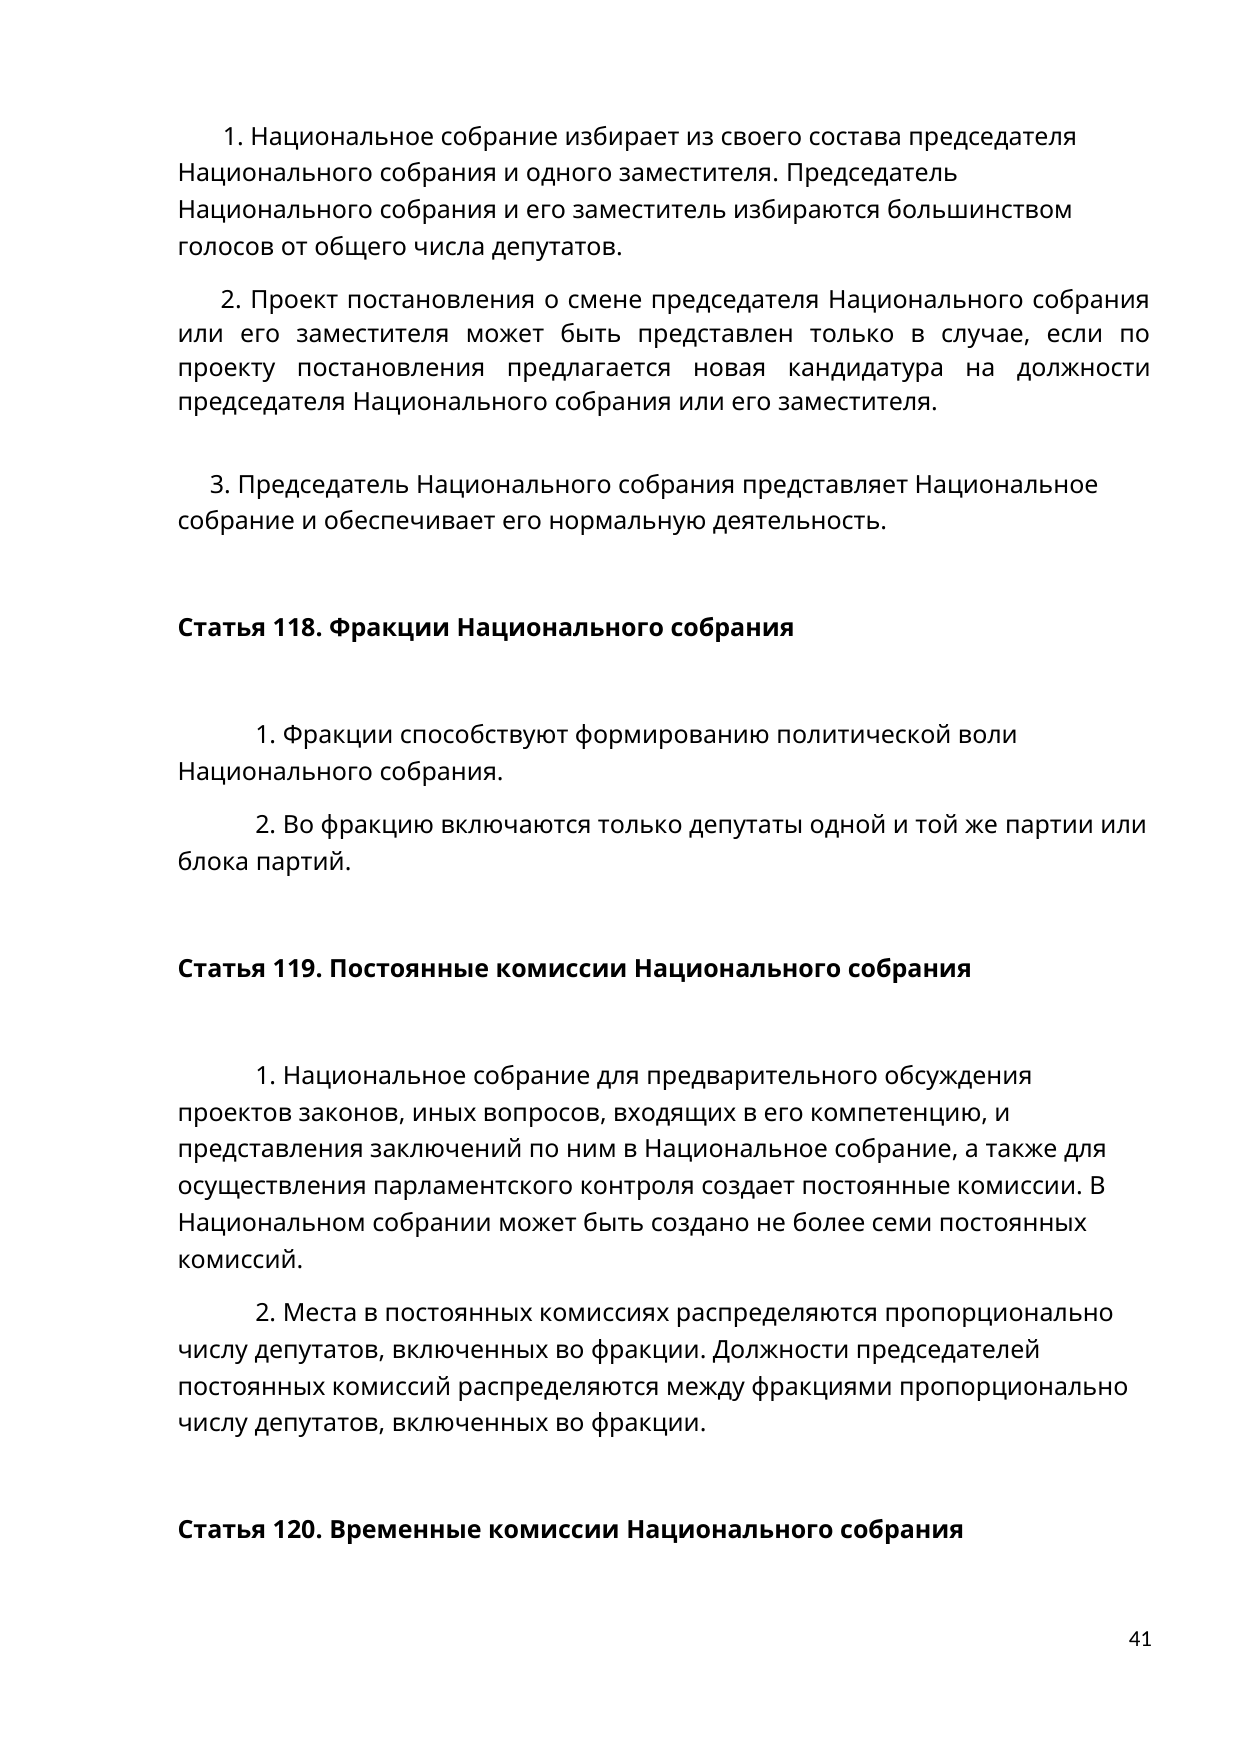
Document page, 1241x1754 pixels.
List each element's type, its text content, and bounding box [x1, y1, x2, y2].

text 2. Во фракцию включаются только депутаты одной и той же партии или блока партий. [177, 807, 1152, 878]
text Статья 120. Временные комиссии Национального собрания [177, 1512, 1152, 1546]
text 1. Национальное собрание для предварительного обсуждения проектов законов, иных вопросов, входящих в его компетенцию, и представления заключений по ним в Национальное собрание, а также для осуществления парламентского контроля создает постоянные комиссии. В Национальном собрании может быть создано не более семи постоянных комиссий. [177, 1057, 1152, 1275]
text 2. Проект постановления о смене председателя Национального собрания или его заместителя может быть представлен только в случае, если по проекту постановления предлагается новая кандидатура на должности председателя Национального собрания или его заместителя. [177, 282, 1152, 418]
text Статья 118. Фракции Национального собрания [177, 610, 1152, 644]
text 2. Места в постоянных комиссиях распределяются пропорционально числу депутатов, включенных во фракции. Должности председателей постоянных комиссий распределяются между фракциями пропорционально числу депутатов, включенных во фракции. [177, 1295, 1152, 1439]
text 3. Председатель Национального собрания представляет Национальное собрание и обеспечивает его нормальную деятельность. [177, 466, 1152, 537]
text Статья 119. Постоянные комиссии Национального собрания [177, 951, 1152, 985]
text 1. Фракции способствуют формированию политической воли Национального собрания. [177, 717, 1152, 788]
text 1. Национальное собрание избирает из своего состава председателя Национального собрания и одного заместителя. Председатель Национального собрания и его заместитель избираются большинством голосов от общего числа депутатов. [177, 118, 1152, 262]
